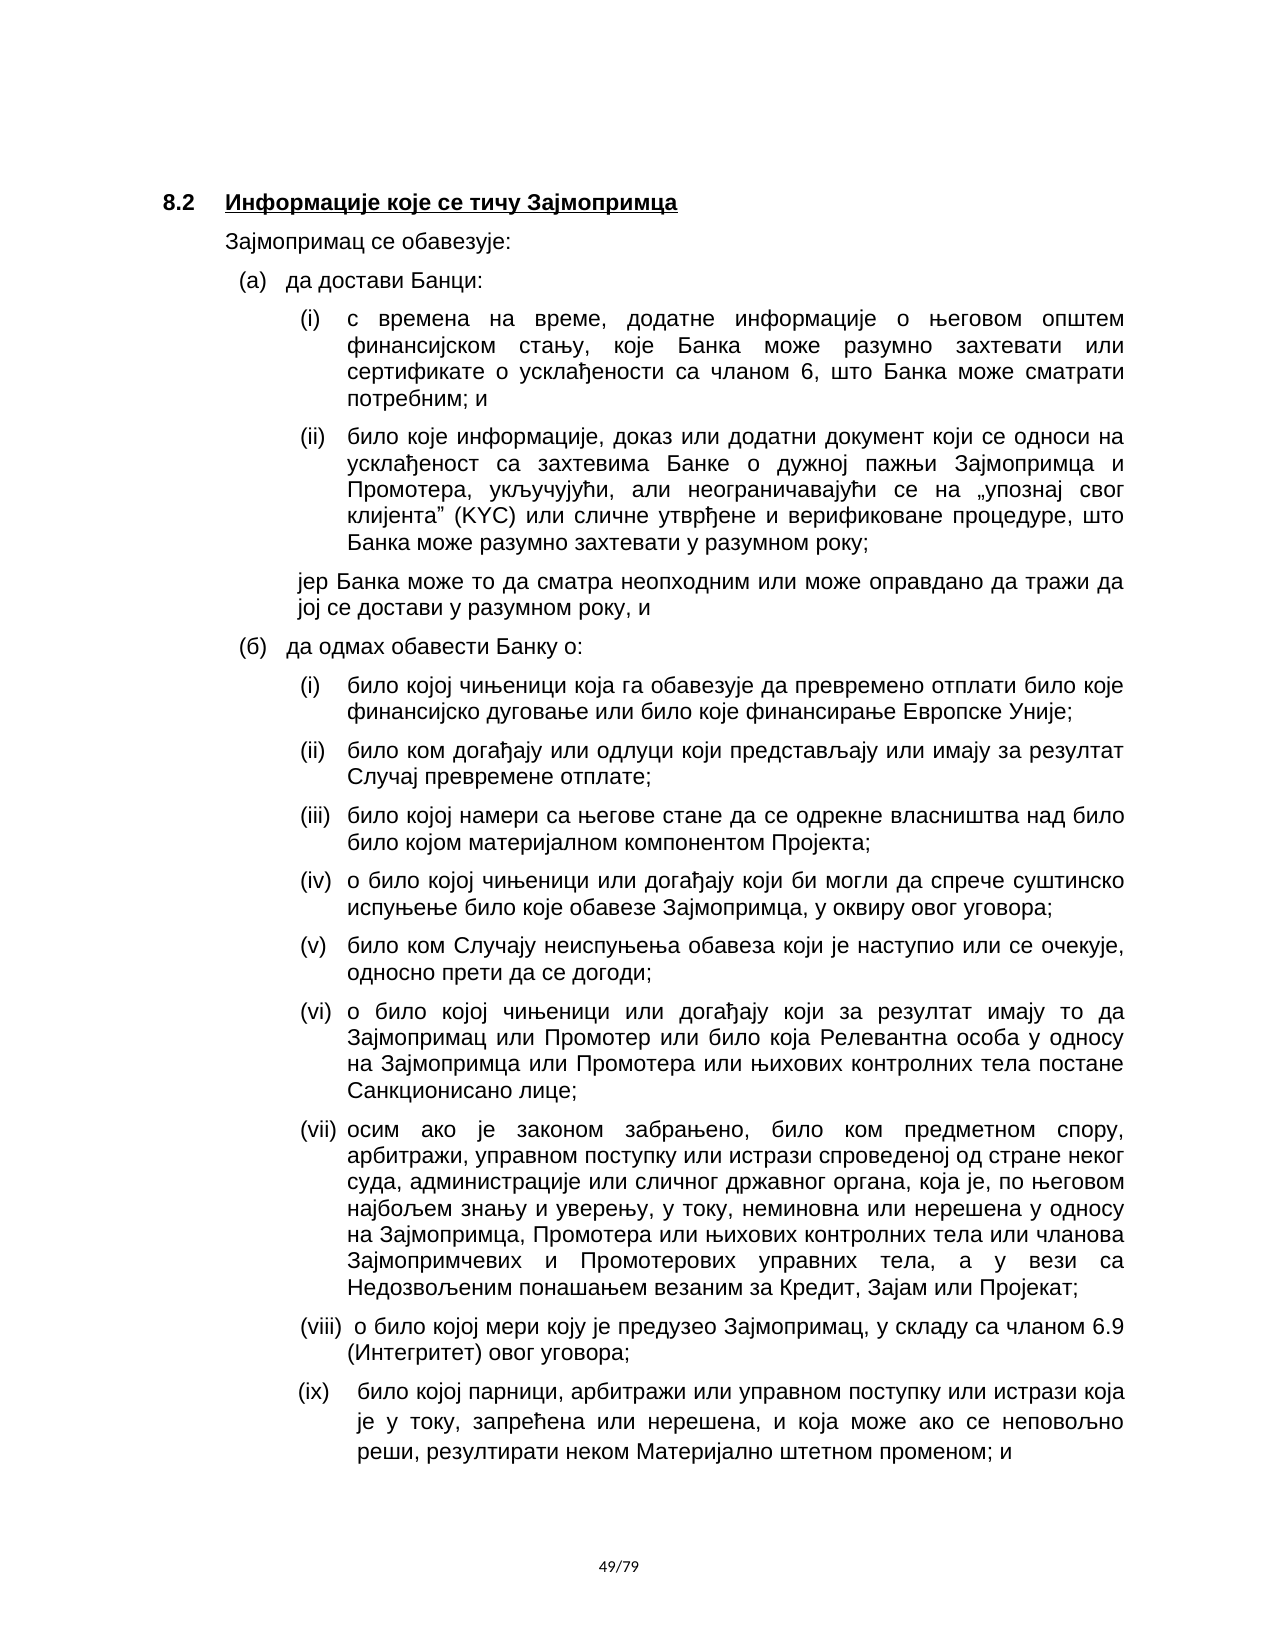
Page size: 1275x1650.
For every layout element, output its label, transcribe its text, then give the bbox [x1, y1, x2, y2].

list било које информације, доказ или додатни документ који се односи на усклађеност са захтевима Банке о дужној пажњи Зајмопримца и Промотера, укључујући, али неограничавајући се на „упознај свог клијентаˮ (KYC) или сличне утврђене и верификоване процедуре, што Банка може разумно захтевати у разумном року; [300, 423, 1125, 555]
list с времена на време, додатне информације о његовом општем финансијском стању, које Банка може разумно захтевати или сертификате о усклађености са чланом 6, што Банка може сматрати потребним; и [300, 305, 1125, 411]
list о било којој чињеници или догађају који за резултат имају то да Зајмопримац или Промотер или било која Релевантна особа у односу на Зајмопримца или Промотера или њихових контролних тела постане Санкционисано лице; [300, 998, 1125, 1103]
list о било којој мери коју је предузео Зајмопримац, у складу са чланом 6.9 (Интегритет) овог уговора; [300, 1313, 1125, 1365]
list било ком Случају неиспуњења обавеза који је наступио или се очекује, односно прети да се догоди; [300, 932, 1125, 985]
list било којој намери са његове стане да се одрекне власништва над било било којом материјалном компонентом Пројекта; [300, 802, 1125, 855]
text јер Банка може то да сматра неопходним или може оправдано да тражи да јој се достави у разумном року, и [298, 568, 1125, 620]
list било којој чињеници која га обавезује да превремено отплати било које финансијско дуговање или било које финансирање Европске Уније; [300, 672, 1125, 724]
list било којој парници, арбитражи или управном поступку или истрази која је у току, запрећена или нерешена, и која може ако се неповољно реши, резултирати неком Материјално штетном променом; и [298, 1378, 1125, 1464]
text Зајмопримац се обавезује: [150, 228, 1125, 254]
text (а) да достави Банци: [239, 267, 1125, 293]
list осим ако је законом забрањено, било ком предметном спору, арбитражи, управном поступку или истрази спроведеној од стране неког суда, администрације или сличног државног органа, која је, по његовом најбољем знању и уверењу, у току, неминовна или нерешена у односу на Зајмопримца, Промотера или њихових контролних тела или чланова Зајмопримчевих и Промотерових управних тела, а у вези са Недозвољеним понашањем везаним за Кредит, Зајам или Пројекат; [300, 1116, 1125, 1300]
text 8.2 Информације које се тичу Зајмопримца [150, 189, 1125, 215]
list било ком догађају или одлуци који представљају или имају за резултат Случај превремене отплате; [300, 737, 1125, 789]
text (б) да одмах обавести Банку о: [239, 633, 1125, 659]
list о било којој чињеници или догађају који би могли да спрече суштинско испуњење било које обавезе Зајмопримца, у оквиру овог уговора; [300, 867, 1125, 920]
